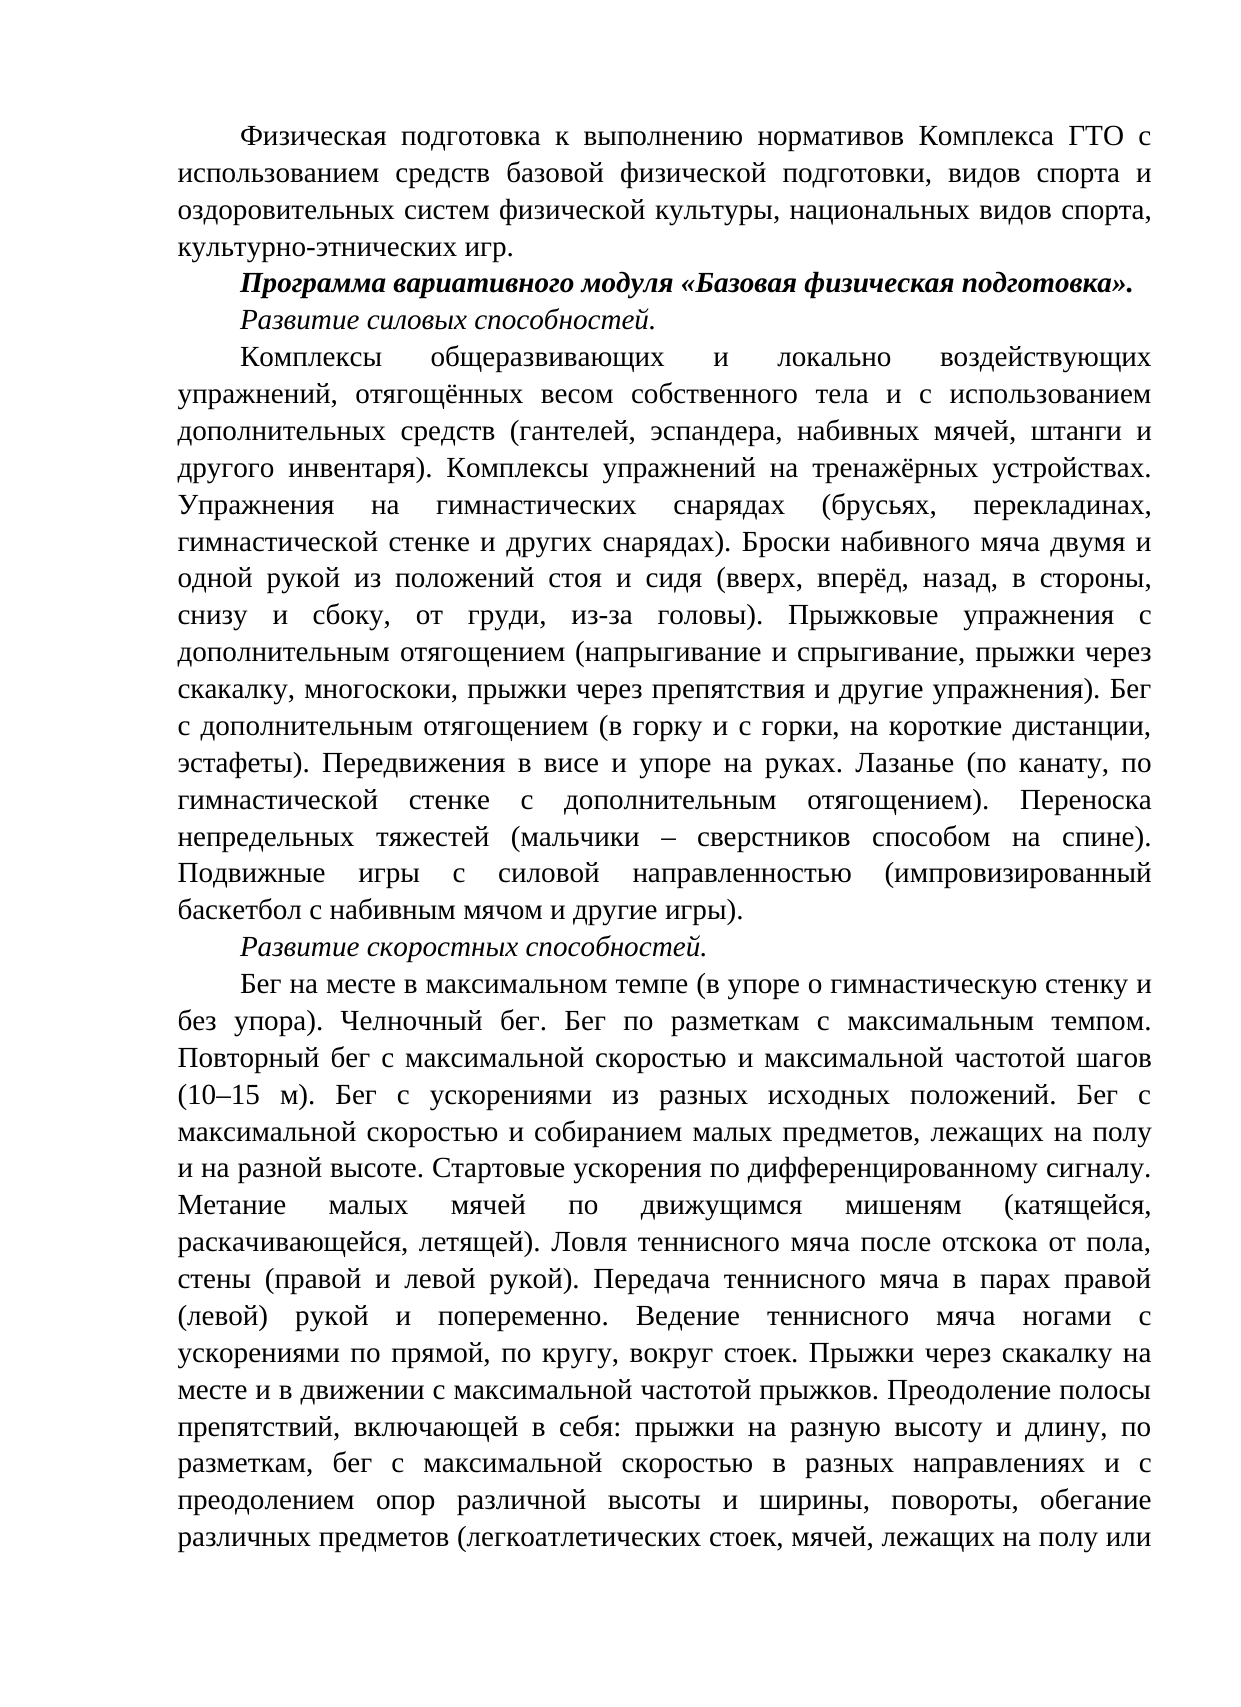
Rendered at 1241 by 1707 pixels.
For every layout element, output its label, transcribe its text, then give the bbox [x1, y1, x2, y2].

text Программа вариативного модуля «Базовая физическая подготовка». [177, 266, 1152, 299]
text Развитие силовых способностей. [177, 302, 1152, 336]
text Развитие скоростных способностей. [177, 929, 1152, 963]
text Комплексы общеразвивающих и локально воздействующих упражнений, отягощённых весом собственного тела и с использованием дополнительных средств (гантелей, эспандера, набивных мячей, штанги и другого инвентаря). Комплексы упражнений на тренажёрных устройствах. Упражнения на гимнастических снарядах (брусьях, перекладинах, гимнастической стенке и других снарядах). Броски набивного мяча двумя и одной рукой из положений стоя и сидя (вверх, вперёд, назад, в стороны, снизу и сбоку, от груди, из-за головы). Прыжковые упражнения с дополнительным отягощением (напрыгивание и спрыгивание, прыжки через скакалку, многоскоки, прыжки через препятствия и другие упражнения). Бег с дополнительным отягощением (в горку и с горки, на короткие дистанции, эстафеты). Передвижения в висе и упоре на руках. Лазанье (по канату, по гимнастической стенке с дополнительным отягощением). Переноска непредельных тяжестей (мальчики – сверстников способом на спине). Подвижные игры с силовой направленностью (импровизированный баскетбол с набивным мячом и другие игры). [177, 339, 1152, 926]
text Физическая подготовка к выполнению нормативов Комплекса ГТО с использованием средств базовой физической подготовки, видов спорта и оздоровительных систем физической культуры, национальных видов спорта, культурно-этнических игр. [177, 118, 1152, 262]
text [177, 966, 1152, 1553]
